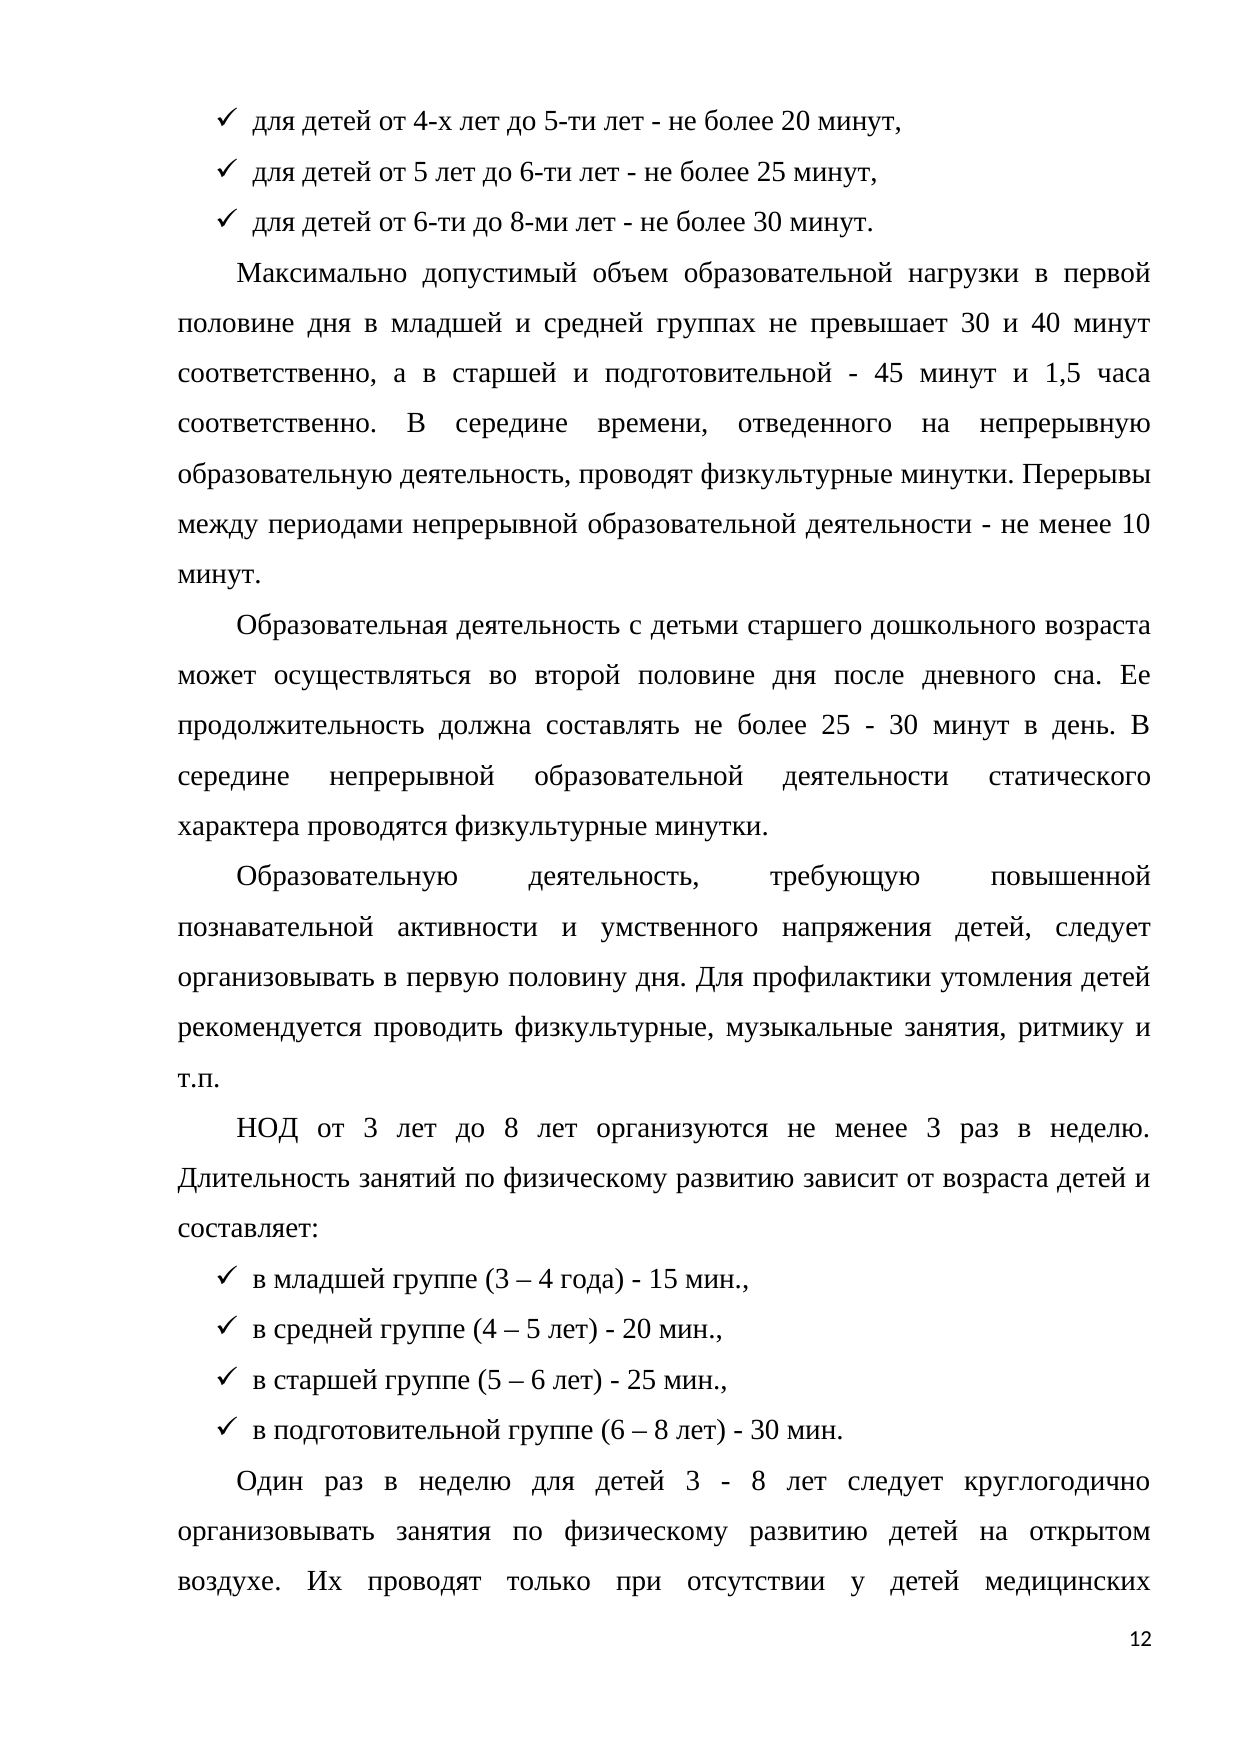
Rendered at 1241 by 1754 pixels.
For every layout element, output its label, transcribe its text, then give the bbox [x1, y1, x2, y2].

list в младшей группе (3 – 4 года) - 15 мин., [215, 1261, 1152, 1294]
list в подготовительной группе (6 – 8 лет) - 30 мин. [215, 1412, 1152, 1446]
list НОД от 3 лет до 8 лет организуются не менее 3 раз в неделю. Длительность занятий по физическому развитию зависит от возраста детей и составляет: [177, 1110, 1152, 1244]
list Образовательную деятельность, требующую повышенной познавательной активности и умственного напряжения детей, следует организовывать в первую половину дня. Для профилактики утомления детей рекомендуется проводить физкультурные, музыкальные занятия, ритмику и т.п. [177, 858, 1152, 1093]
list Образовательная деятельность с детьми старшего дошкольного возраста может осуществляться во второй половине дня после дневного сна. Ее продолжительность должна составлять не более 25 - 30 минут в день. В середине непрерывной образовательной деятельности статического характера проводятся физкультурные минутки. [177, 607, 1152, 842]
list для детей от 4-х лет до 5-ти лет - не более 20 минут, [215, 103, 1152, 137]
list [177, 1463, 1152, 1597]
list для детей от 6-ти до 8-ми лет - не более 30 минут. [215, 204, 1152, 238]
list в старшей группе (5 – 6 лет) - 25 мин., [215, 1362, 1152, 1395]
list в средней группе (4 – 5 лет) - 20 мин., [215, 1311, 1152, 1345]
list для детей от 5 лет до 6-ти лет - не более 25 минут, [215, 154, 1152, 187]
list Максимально допустимый объем образовательной нагрузки в первой половине дня в младшей и средней группах не превышает 30 и 40 минут соответственно, а в старшей и подготовительной - 45 минут и 1,5 часа соответственно. В середине времени, отведенного на непрерывную образовательную деятельность, проводят физкультурные минутки. Перерывы между периодами непрерывной образовательной деятельности - не менее 10 минут. [177, 255, 1152, 590]
